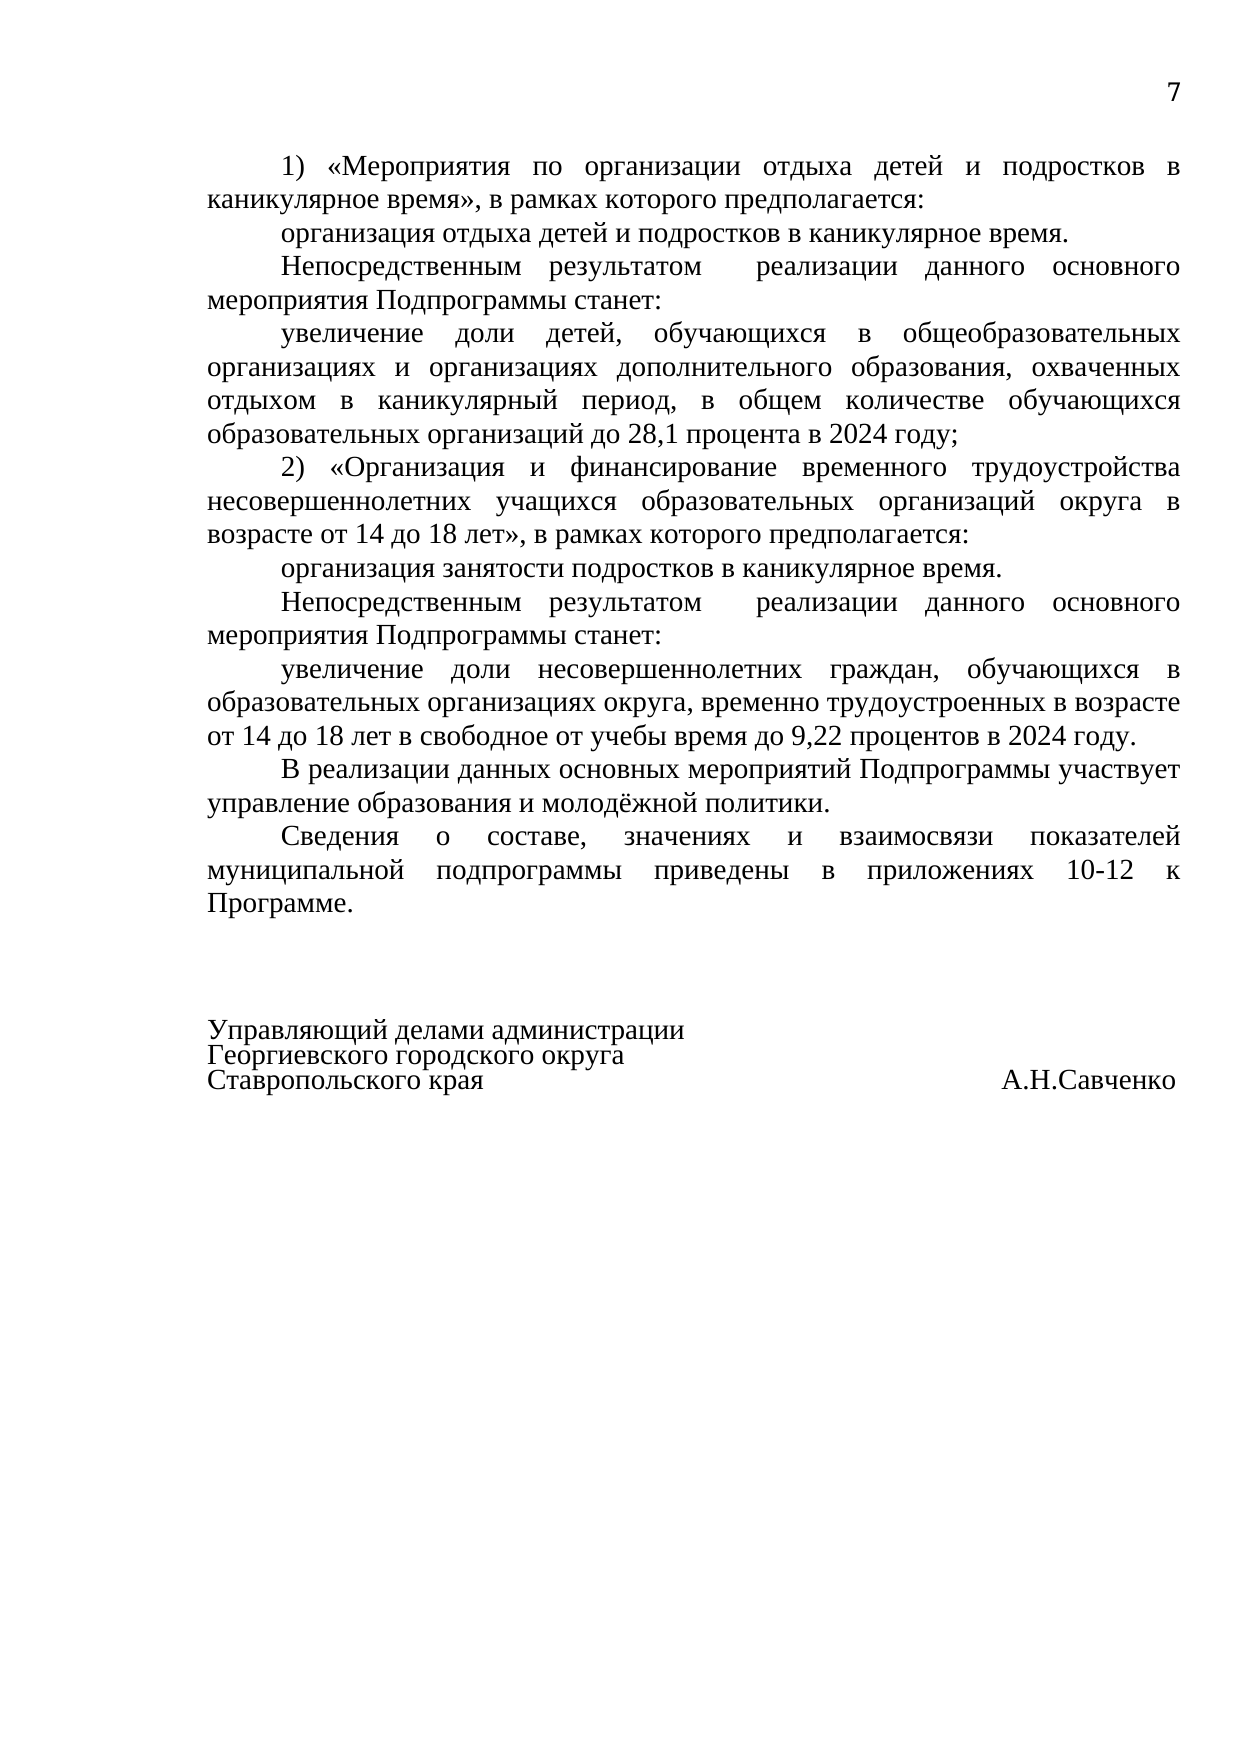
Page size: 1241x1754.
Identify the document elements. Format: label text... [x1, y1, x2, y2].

text увеличение доли несовершеннолетних граждан, обучающихся в образовательных организациях округа, временно трудоустроенных в возрасте от 14 до 18 лет в свободное от учебы время до 9,22 процентов в 2024 году. [207, 651, 1181, 751]
text Непосредственным результатом реализации данного основного мероприятия Подпрограммы станет: [207, 248, 1181, 315]
text организация занятости подростков в каникулярное время. [207, 550, 1181, 584]
text 2) «Организация и финансирование временного трудоустройства несовершеннолетних учащихся образовательных организаций округа в возрасте от 14 до 18 лет», в рамках которого предполагается: [207, 449, 1181, 550]
text увеличение доли детей, обучающихся в общеобразовательных организациях и организациях дополнительного образования, охваченных отдыхом в каникулярный период, в общем количестве обучающихся образовательных организаций до 28,1 процента в 2024 году; [207, 315, 1181, 449]
text В реализации данных основных мероприятий Подпрограммы участвует управление образования и молодёжной политики. [207, 751, 1181, 818]
text Управляющий делами администрации [207, 1020, 1181, 1045]
text Ставропольского края А.Н.Савченко [207, 1070, 1181, 1095]
text 1) «Мероприятия по организации отдыха детей и подростков в каникулярное время», в рамках которого предполагается: [207, 148, 1181, 215]
text организация отдыха детей и подростков в каникулярное время. [207, 215, 1181, 248]
text Непосредственным результатом реализации данного основного мероприятия Подпрограммы станет: [207, 584, 1181, 651]
text Георгиевского городского округа [207, 1045, 1181, 1070]
text Сведения о составе, значениях и взаимосвязи показателей муниципальной подпрограммы приведены в приложениях 10-12 к Программе. [207, 818, 1181, 919]
